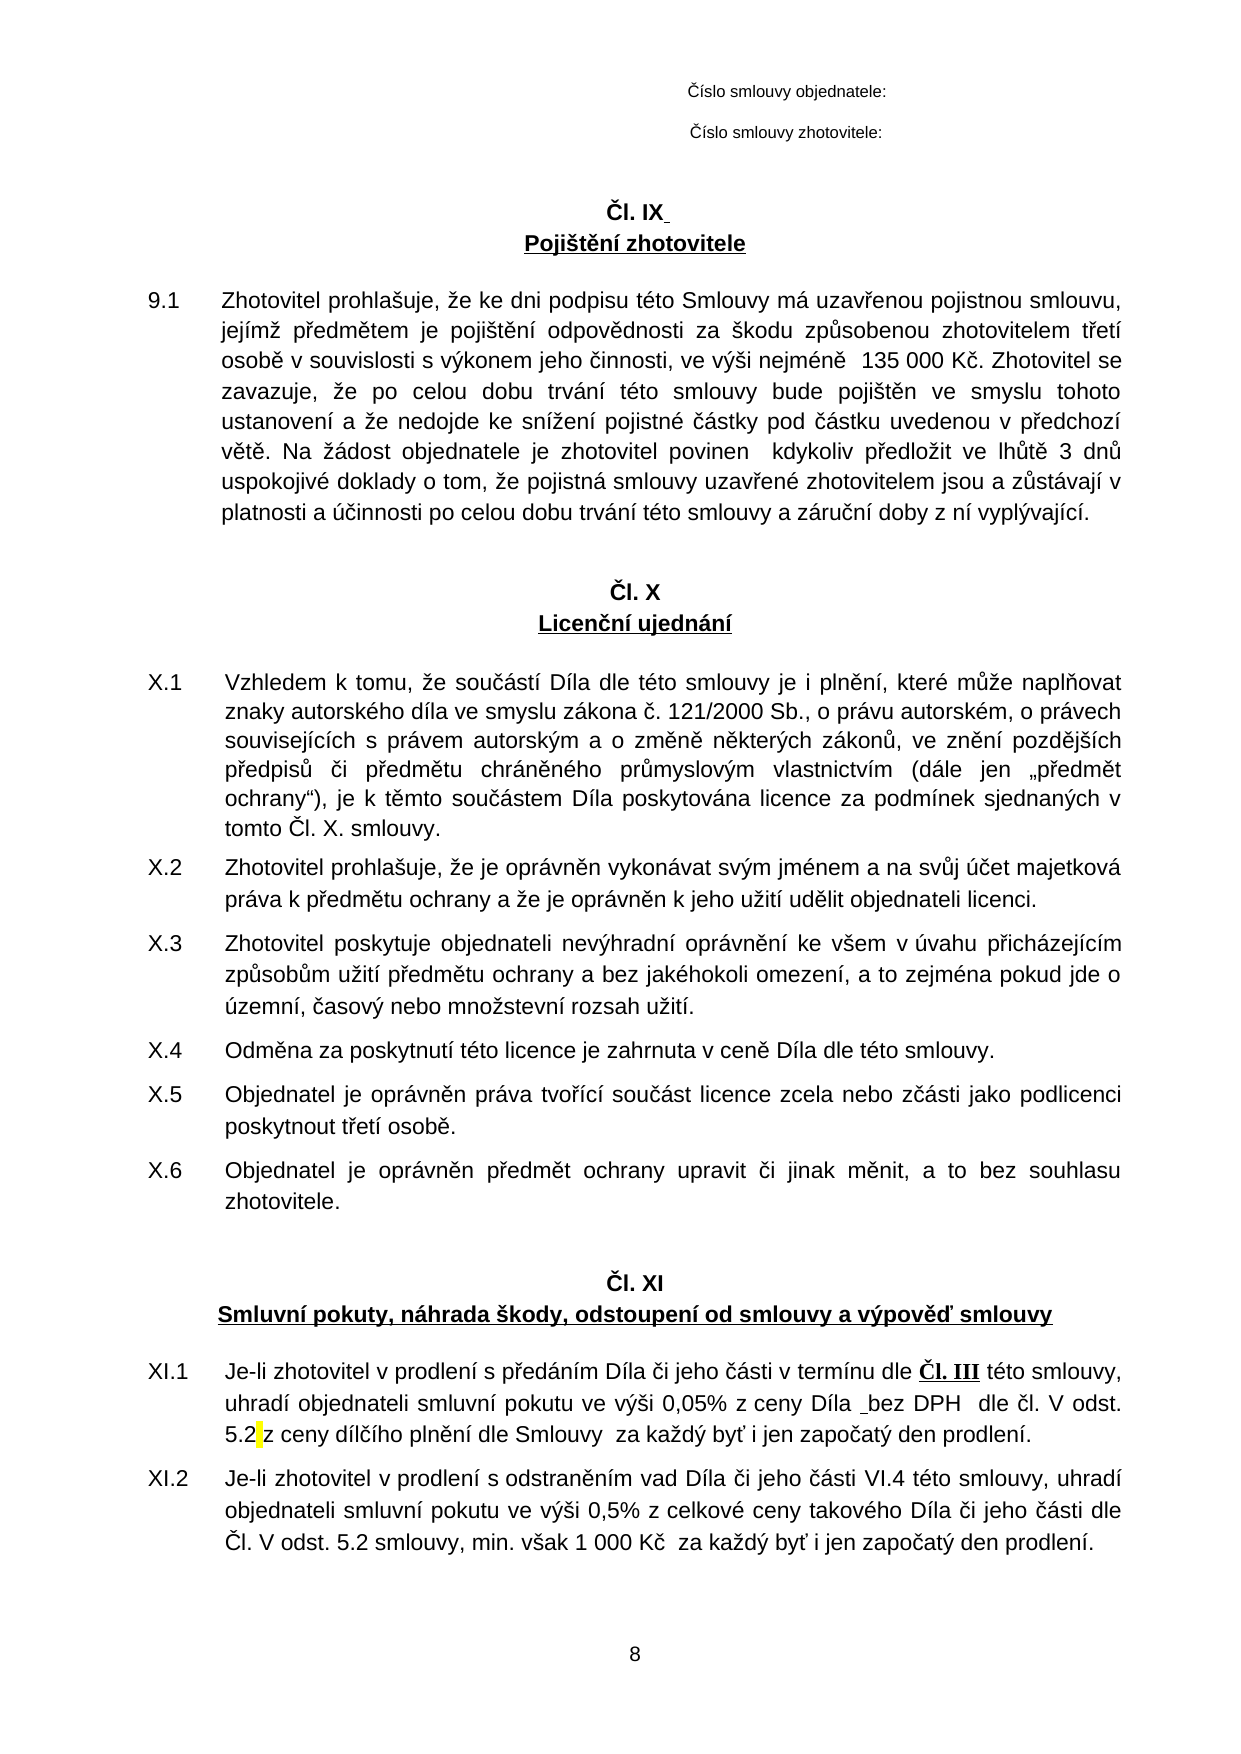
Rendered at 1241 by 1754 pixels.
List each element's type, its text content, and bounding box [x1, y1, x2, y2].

list Objednatel je oprávněn předmět ochrany upravit či jinak měnit, a to bez souhlasu zhotovitele. [148, 1157, 1122, 1215]
text 9.1 Zhotovitel prohlašuje, že ke dni podpisu této Smlouvy má uzavřenou pojistnou smlouvu, jejímž předmětem je pojištění odpovědnosti za škodu způsobenou zhotovitelem třetí osobě v souvislosti s výkonem jeho činnosti, ve výši nejméně 135 000 Kč. Zhotovitel se zavazuje, že po celou dobu trvání této smlouvy bude pojištěn ve smyslu tohoto ustanovení a že nedojde ke snížení pojistné částky pod částku uvedenou v předchozí větě. Na žádost objednatele je zhotovitel povinen kdykoliv předložit ve lhůtě 3 dnů uspokojivé doklady o tom, že pojistná smlouvy uzavřené zhotovitelem jsou a zůstávají v platnosti a účinnosti po celou dobu trvání této smlouvy a záruční doby z ní vyplývající. [148, 287, 1122, 525]
list Objednatel je oprávněn práva tvořící součást licence zcela nebo zčásti jako podlicenci poskytnout třetí osobě. [148, 1081, 1122, 1139]
list Pojištění zhotovitele [148, 230, 1122, 257]
list Je-li zhotovitel v prodlení s předáním Díla či jeho části v termínu dle Čl. III této smlouvy, uhradí objednateli smluvní pokutu ve výši 0,05% z ceny Díla bez DPH dle čl. V odst. 5.2 z ceny dílčího plnění dle Smlouvy za každý byť i jen započatý den prodlení. [148, 1358, 1122, 1448]
list Zhotovitel prohlašuje, že je oprávněn vykonávat svým jménem a na svůj účet majetková práva k předmětu ochrany a že je oprávněn k jeho užití udělit objednateli licenci. [148, 854, 1122, 912]
text Smluvní pokuty, náhrada škody, odstoupení od smlouvy a výpověď smlouvy [148, 1270, 1122, 1328]
list Odměna za poskytnutí této licence je zahrnuta v ceně Díla dle této smlouvy. [148, 1037, 1122, 1063]
list Je-li zhotovitel v prodlení s odstraněním vad Díla či jeho části i jeho části . ně možná, vhodné upravit dle ceny o dílo, např. 0,05 v termínu dle odst. 6.4 této smlouvy, uhradí objednateli smluvní pokutu ve výši 0,5% z celkové ceny takového Díla či jeho části dle Čl. V odst. 5.2 smlouvy, min. však 1 000 Kč za každý byť i jen započatý den prodlení. [148, 1465, 1122, 1555]
list Zhotovitel poskytuje objednateli nevýhradní oprávnění ke všem v úvahu přicházejícím způsobům užití předmětu ochrany a bez jakéhokoli omezení, a to zejména pokud jde o územní, časový nebo množstevní rozsah užití. [148, 930, 1122, 1019]
list Vzhledem k tomu, že součástí Díla dle této smlouvy je i plnění, které může naplňovat znaky autorského díla ve smyslu zákona č. 121/2000 Sb., o právu autorském, o právech souvisejících s právem autorským a o změně některých zákonů, ve znění pozdějších předpisů či předmětu chráněného průmyslovým vlastnictvím (dále jen „předmět ochrany“), je k těmto součástem Díla poskytována licence za podmínek sjednaných v tomto Čl. X. smlouvy. [148, 667, 1122, 842]
text Licenční ujednání [148, 579, 1122, 637]
